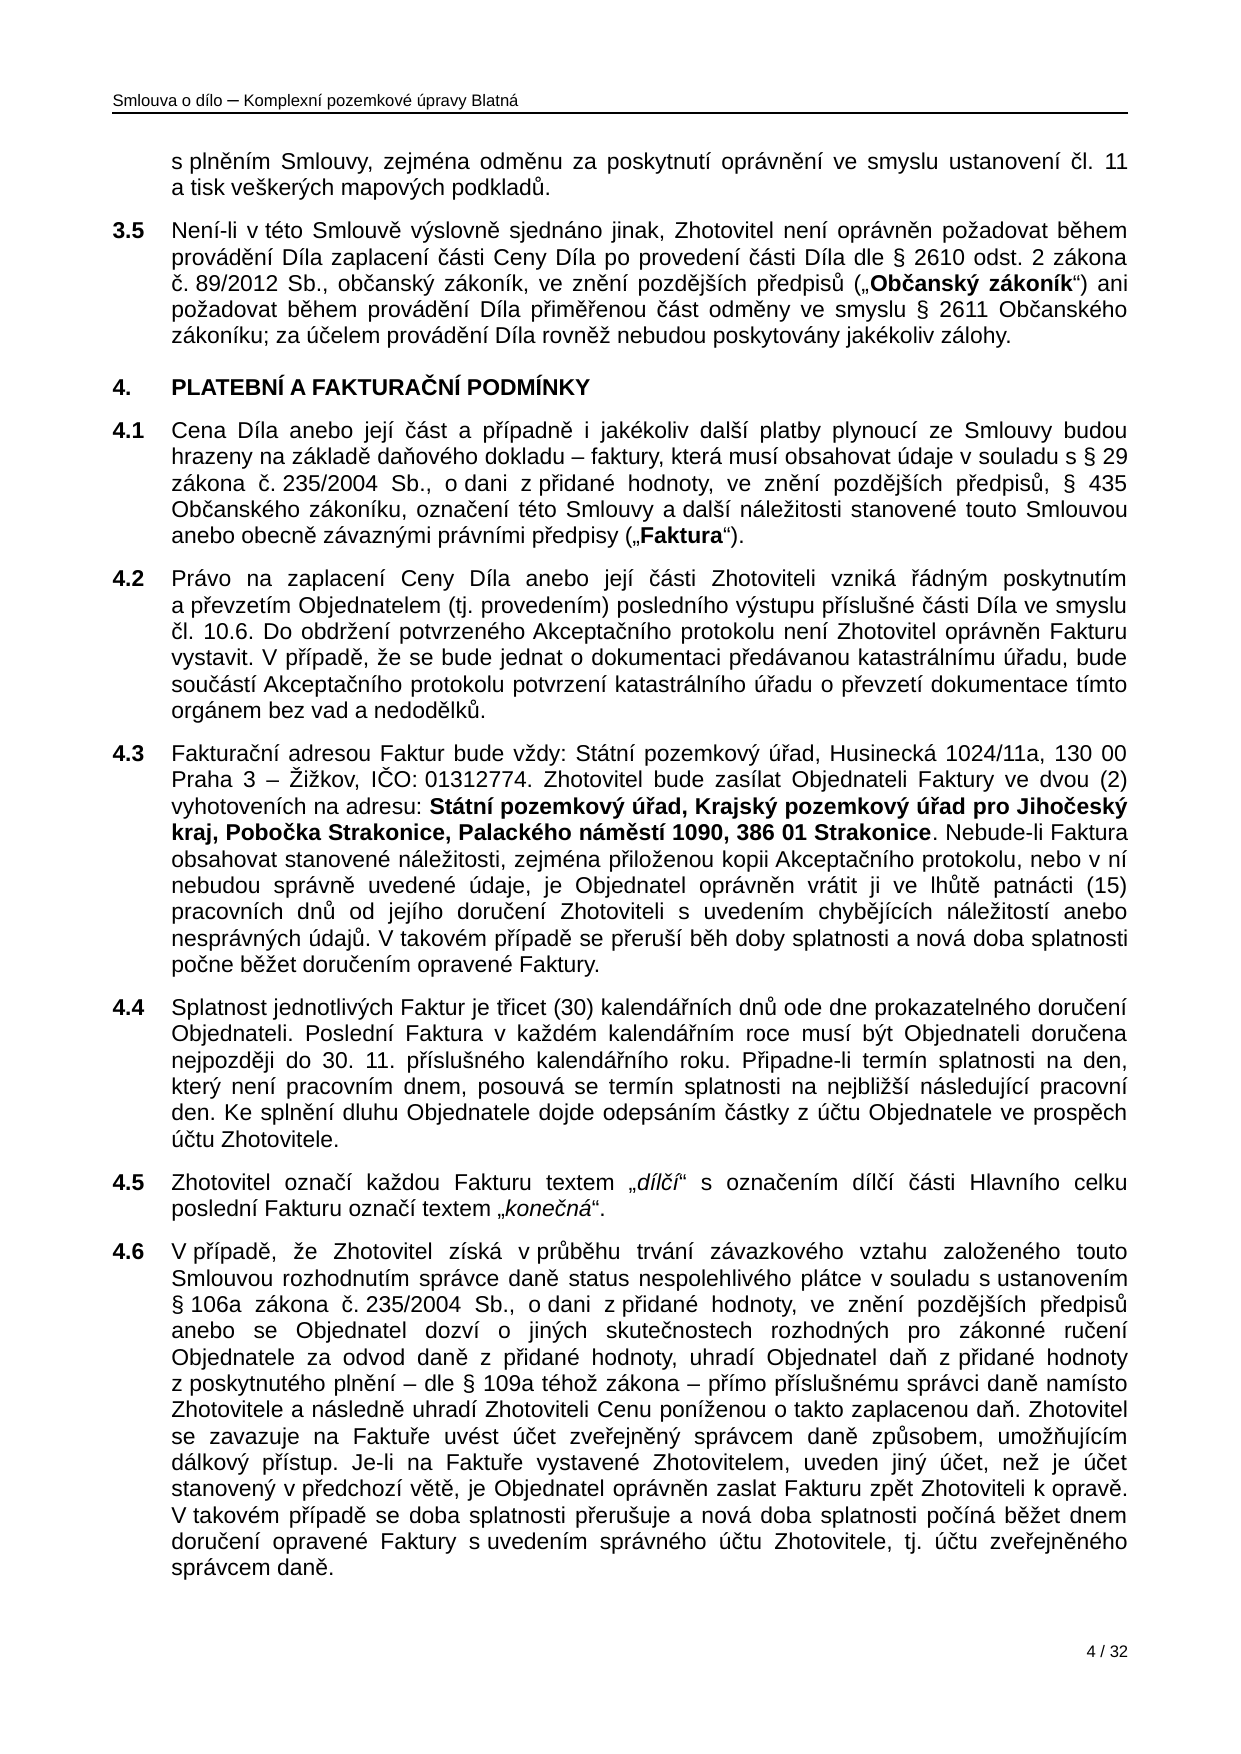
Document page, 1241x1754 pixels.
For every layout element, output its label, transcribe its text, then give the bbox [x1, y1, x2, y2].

text V případě, že Zhotovitel získá v průběhu trvání závazkového vztahu založeného touto Smlouvou rozhodnutím správce daně status nespolehlivého plátce v souladu s ustanovením § 106a zákona č. 235/2004 Sb., o dani z přidané hodnoty, ve znění pozdějších předpisů anebo se Objednatel dozví o jiných skutečnostech rozhodných pro zákonné ručení Objednatele za odvod daně z přidané hodnoty, uhradí Objednatel daň z přidané hodnoty z poskytnutého plnění – dle § 109a téhož zákona – přímo příslušnému správci daně namísto Zhotovitele a následně uhradí Zhotoviteli Cenu poníženou o takto zaplacenou daň. Zhotovitel se zavazuje na Faktuře uvést účet zveřejněný správcem daně způsobem, umožňujícím dálkový přístup. Je-li na Faktuře vystavené Zhotovitelem, uveden jiný účet, než je účet stanovený v předchozí větě, je Objednatel oprávněn zaslat Fakturu zpět Zhotoviteli k opravě. V takovém případě se doba splatnosti přerušuje a nová doba splatnosti počíná běžet dnem doručení opravené Faktury s uvedením správného účtu Zhotovitele, tj. účtu zveřejněného správcem daně. [112, 1238, 1128, 1581]
text Zhotovitel označí každou Fakturu textem „dílčí“ s označením dílčí části Hlavního celku poslední Fakturu označí textem „konečná“. [112, 1169, 1128, 1221]
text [112, 148, 1128, 200]
text Splatnost jednotlivých Faktur je třicet (30) kalendářních dnů ode dne prokazatelného doručení Objednateli. Poslední Faktura v každém kalendářním roce musí být Objednateli doručena nejpozději do 30. 11. příslušného kalendářního roku. Připadne-li termín splatnosti na den, který není pracovním dnem, posouvá se termín splatnosti na nejbližší následující pracovní den. Ke splnění dluhu Objednatele dojde odepsáním částky z účtu Objednatele ve prospěch účtu Zhotovitele. [112, 994, 1128, 1152]
text Fakturační adresou Faktur bude vždy: Státní pozemkový úřad, Husinecká 1024/11a, 130 00 Praha 3 – Žižkov, IČO: 01312774. Zhotovitel bude zasílat Objednateli Faktury ve dvou (2) vyhotoveních na adresu: Státní pozemkový úřad, Krajský pozemkový úřad pro Jihočeský kraj, Pobočka Strakonice, Palackého náměstí 1090, 386 01 Strakonice. Nebude-li Faktura obsahovat stanovené náležitosti, zejména přiloženou kopii Akceptačního protokolu, nebo v ní nebudou správně uvedené údaje, je Objednatel oprávněn vrátit ji ve lhůtě patnácti (15) pracovních dnů od jejího doručení Zhotoviteli s uvedením chybějících náležitostí anebo nesprávných údajů. V takovém případě se přeruší běh doby splatnosti a nová doba splatnosti počne běžet doručením opravené Faktury. [112, 740, 1128, 977]
text Není-li v této Smlouvě výslovně sjednáno jinak, Zhotovitel není oprávněn požadovat během provádění Díla zaplacení části Ceny Díla po provedení části Díla dle § 2610 odst. 2 zákona č. 89/2012 Sb., občanský zákoník, ve znění pozdějších předpisů („Občanský zákoník“) ani požadovat během provádění Díla přiměřenou část odměny ve smyslu § 2611 Občanského zákoníku; za účelem provádění Díla rovněž nebudou poskytovány jakékoliv zálohy. [112, 217, 1128, 349]
text Platební a fakturační podmínky [112, 374, 1128, 400]
text Právo na zaplacení Ceny Díla anebo její části Zhotoviteli vzniká řádným poskytnutím a převzetím Objednatelem (tj. provedením) posledního výstupu příslušné části Díla ve smyslu čl. 10.6. Do obdržení potvrzeného Akceptačního protokolu není Zhotovitel oprávněn Fakturu vystavit. V případě, že se bude jednat o dokumentaci předávanou katastrálnímu úřadu, bude součástí Akceptačního protokolu potvrzení katastrálního úřadu o převzetí dokumentace tímto orgánem bez vad a nedodělků. [112, 565, 1128, 723]
text Cena Díla anebo její část a případně i jakékoliv další platby plynoucí ze Smlouvy budou hrazeny na základě daňového dokladu – faktury, která musí obsahovat údaje v souladu s § 29 zákona č. 235/2004 Sb., o dani z přidané hodnoty, ve znění pozdějších předpisů, § 435 Občanského zákoníku, označení této Smlouvy a další náležitosti stanovené touto Smlouvou anebo obecně závaznými právními předpisy („Faktura“). [112, 417, 1128, 549]
